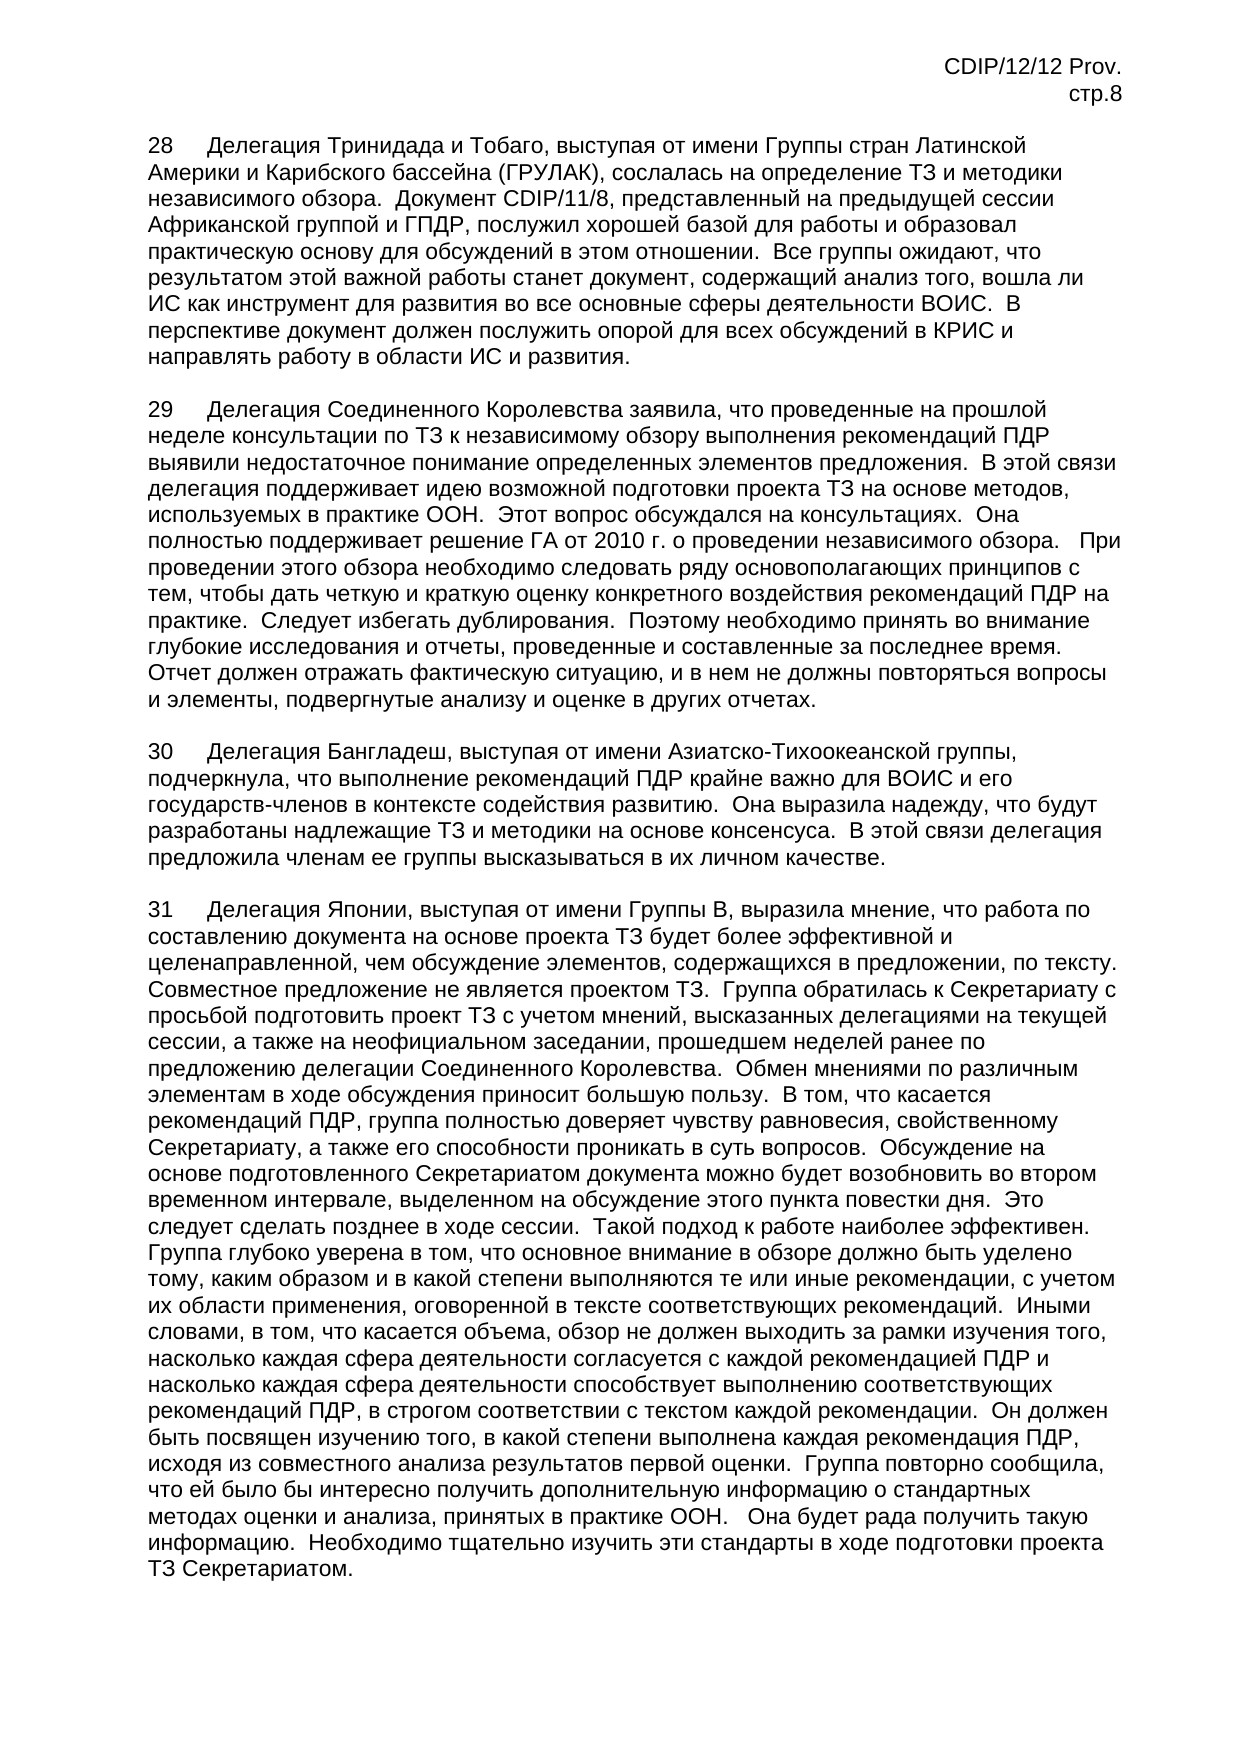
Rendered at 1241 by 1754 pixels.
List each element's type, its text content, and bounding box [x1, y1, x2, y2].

text Делегация Соединенного Королевства заявила, что проведенные на прошлой неделе консультации по ТЗ к независимому обзору выполнения рекомендаций ПДР выявили недостаточное понимание определенных элементов предложения. В этой связи делегация поддерживает идею возможной подготовки проекта ТЗ на основе методов, используемых в практике ООН. Этот вопрос обсуждался на консультациях. Она полностью поддерживает решение ГА от 2010 г. о проведении независимого обзора. При проведении этого обзора необходимо следовать ряду основополагающих принципов с тем, чтобы дать четкую и краткую оценку конкретного воздействия рекомендаций ПДР на практике. Следует избегать дублирования. Поэтому необходимо принять во внимание глубокие исследования и отчеты, проведенные и составленные за последнее время. Отчет должен отражать фактическую ситуацию, и в нем не должны повторяться вопросы и элементы, подвергнутые анализу и оценке в других отчетах. [148, 396, 1122, 712]
text Делегация Бангладеш, выступая от имени Азиатско-Тихоокеанской группы, подчеркнула, что выполнение рекомендаций ПДР крайне важно для ВОИС и его государств-членов в контексте содействия развитию. Она выразила надежду, что будут разработаны надлежащие ТЗ и методики на основе консенсуса. В этой связи делегация предложила членам ее группы высказываться в их личном качестве. [148, 738, 1122, 870]
text Делегация Японии, выступая от имени Группы B, выразила мнение, что работа по составлению документа на основе проекта ТЗ будет более эффективной и целенаправленной, чем обсуждение элементов, содержащихся в предложении, по тексту. Совместное предложение не является проектом ТЗ. Группа обратилась к Секретариату с просьбой подготовить проект ТЗ с учетом мнений, высказанных делегациями на текущей сессии, а также на неофициальном заседании, прошедшем неделей ранее по предложению делегации Соединенного Королевства. Обмен мнениями по различным элементам в ходе обсуждения приносит большую пользу. В том, что касается рекомендаций ПДР, группа полностью доверяет чувству равновесия, свойственному Секретариату, а также его способности проникать в суть вопросов. Обсуждение на основе подготовленного Секретариатом документа можно будет возобновить во втором временном интервале, выделенном на обсуждение этого пункта повестки дня. Это следует сделать позднее в ходе сессии. Такой подход к работе наиболее эффективен. Группа глубоко уверена в том, что основное внимание в обзоре должно быть уделено тому, каким образом и в какой степени выполняются те или иные рекомендации, с учетом их области применения, оговоренной в тексте соответствующих рекомендаций. Иными словами, в том, что касается объема, обзор не должен выходить за рамки изучения того, насколько каждая сфера деятельности согласуется с каждой рекомендацией ПДР и насколько каждая сфера деятельности способствует выполнению соответствующих рекомендаций ПДР, в строгом соответствии с текстом каждой рекомендации. Он должен быть посвящен изучению того, в какой степени выполнена каждая рекомендация ПДР, исходя из совместного анализа результатов первой оценки. Группа повторно сообщила, что ей было бы интересно получить дополнительную информацию о стандартных методах оценки и анализа, принятых в практике ООН. Она будет рада получить такую информацию. Необходимо тщательно изучить эти стандарты в ходе подготовки проекта ТЗ Секретариатом. [148, 896, 1122, 1582]
text Делегация Тринидада и Тобаго, выступая от имени Группы стран Латинской Америки и Карибского бассейна (ГРУЛАК), сослалась на определение ТЗ и методики независимого обзора. Документ CDIP/11/8, представленный на предыдущей сессии Африканской группой и ГПДР, послужил хорошей базой для работы и образовал практическую основу для обсуждений в этом отношении. Все группы ожидают, что результатом этой важной работы станет документ, содержащий анализ того, вошла ли ИС как инструмент для развития во все основные сферы деятельности ВОИС. В перспективе документ должен послужить опорой для всех обсуждений в КРИС и направлять работу в области ИС и развития. [148, 132, 1122, 369]
